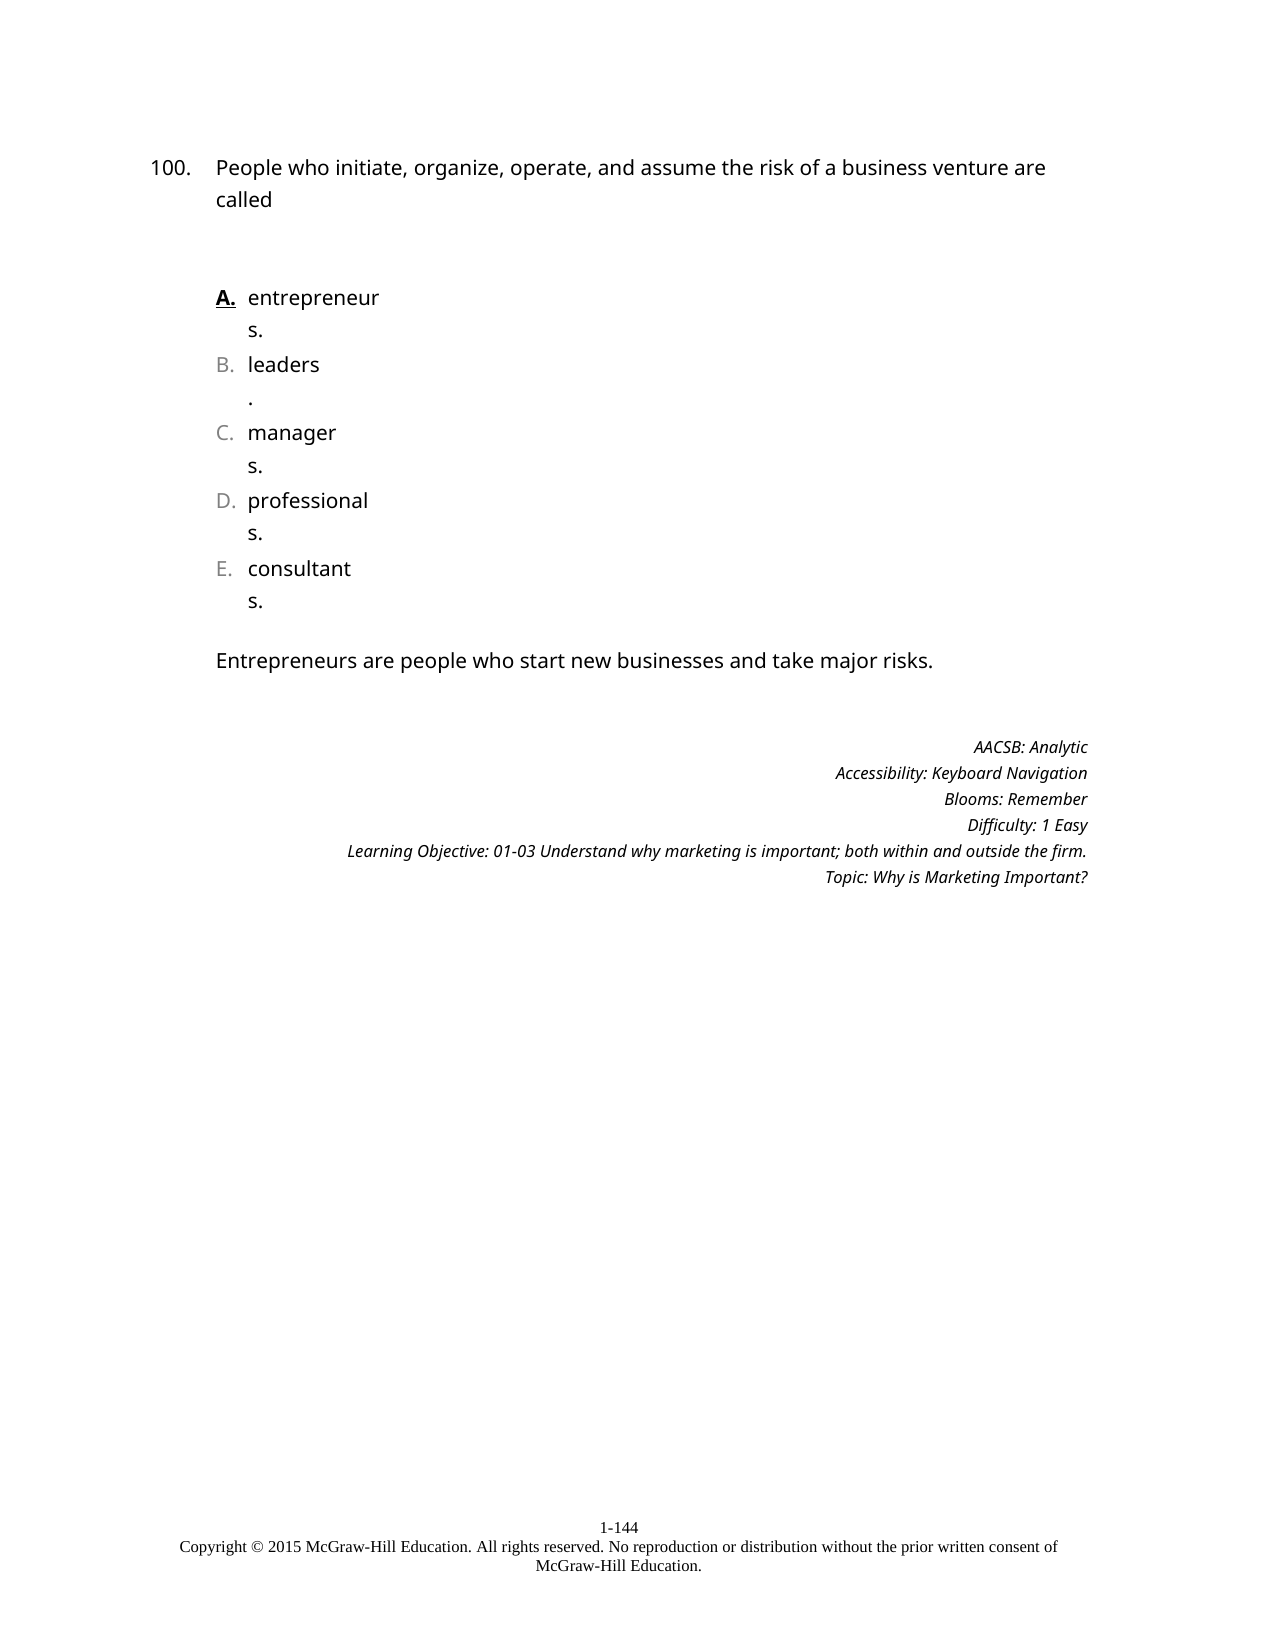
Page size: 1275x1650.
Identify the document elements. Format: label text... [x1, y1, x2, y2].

table_header AACSB: Analytic Accessibility: Keyboard Navigation Blooms: Remember Difficulty: 1 Easy Learning Objective: 01-03 Understand why marketing is important; both within and outside the firm. Topic: Why is Marketing Important? [150, 736, 1087, 924]
table_header 100. [150, 153, 216, 706]
table_header People who initiate, organize, operate, and assume the risk of a business venture are called Entrepreneurs are people who start new businesses and take major risks. [216, 153, 1087, 706]
